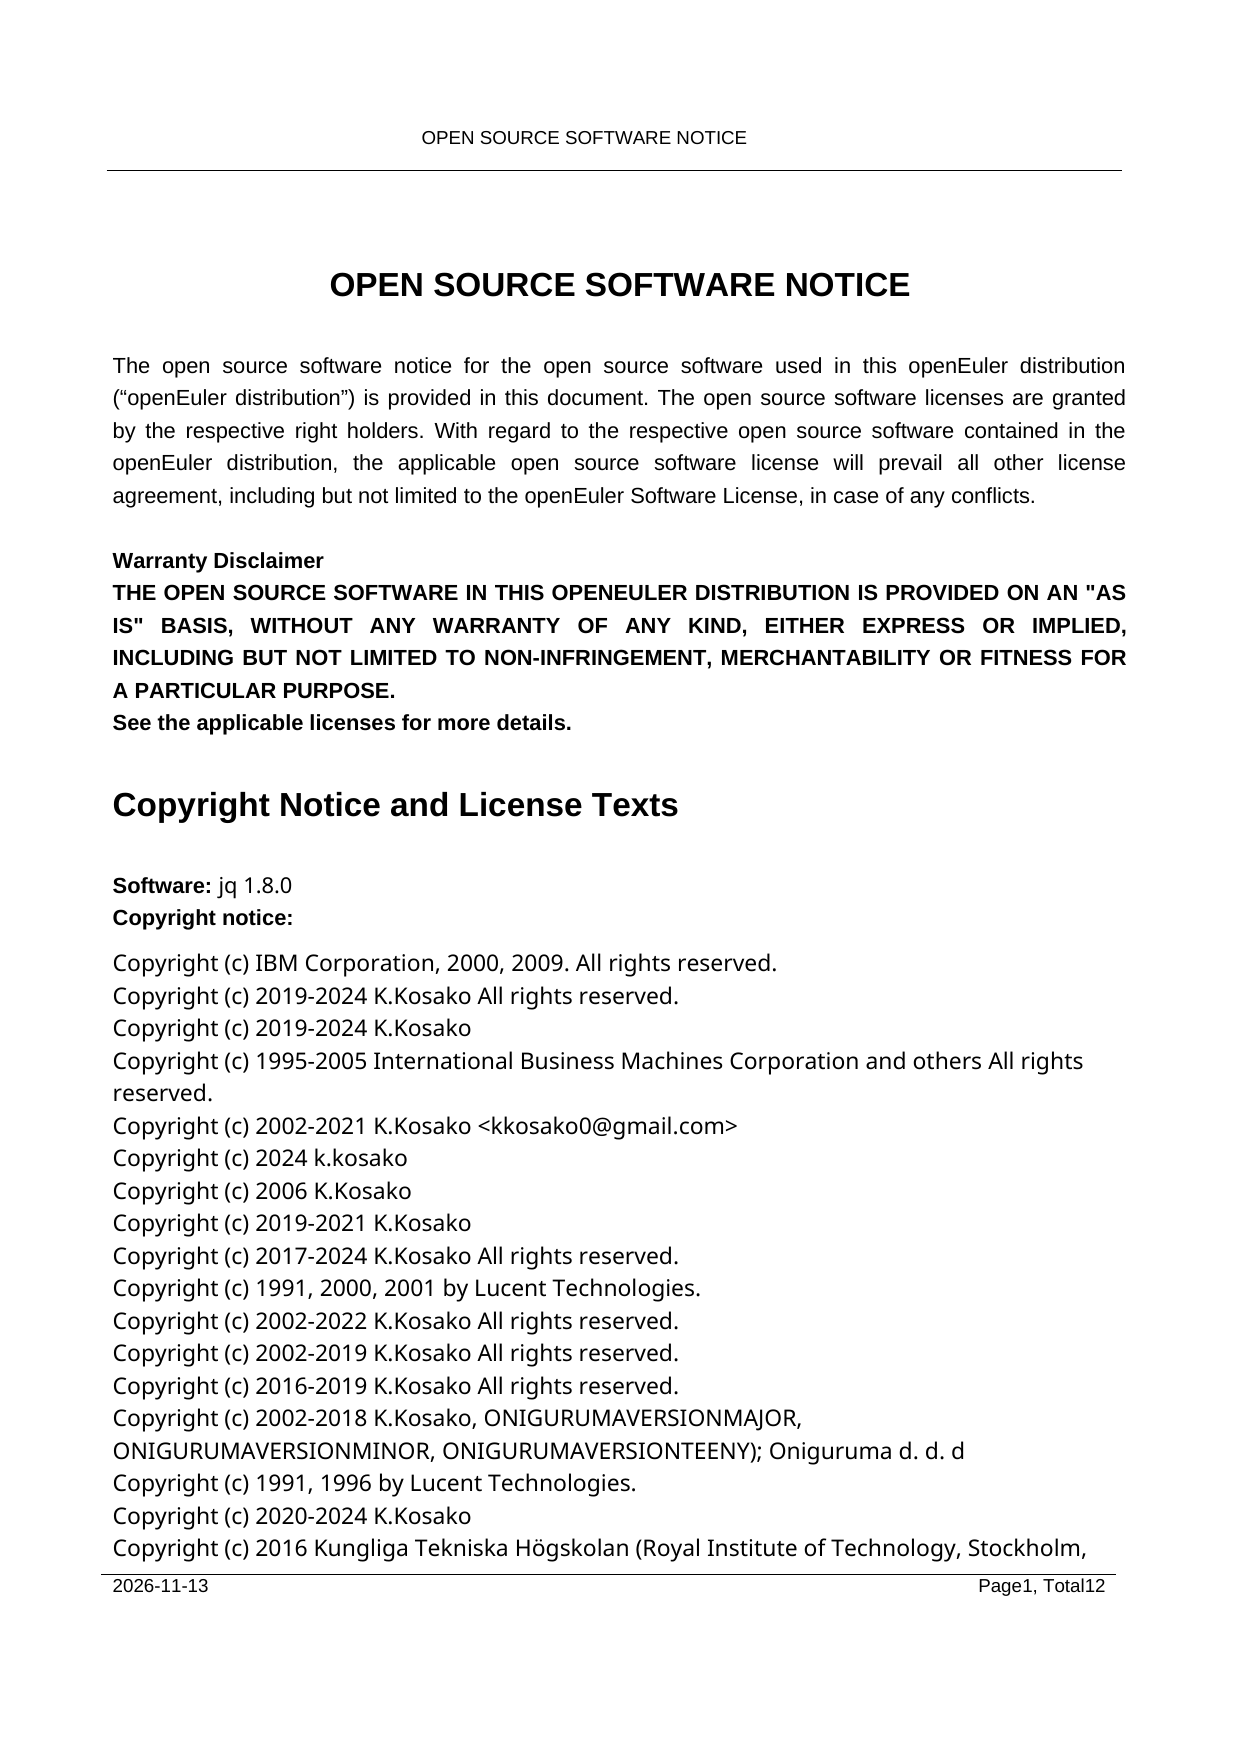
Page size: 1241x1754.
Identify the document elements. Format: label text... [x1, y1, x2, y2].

text The open source software notice for the open source software used in this openEuler distribution (“openEuler distribution”) is provided in this document. The open source software licenses are granted by the respective right holders. With regard to the respective open source software contained in the openEuler distribution, the applicable open source software license will prevail all other license agreement, including but not limited to the openEuler Software License, in case of any conflicts. [112, 349, 1128, 511]
text THE OPEN SOURCE SOFTWARE IN THIS OPENEULER DISTRIBUTION IS PROVIDED ON AN "AS IS" BASIS, WITHOUT ANY WARRANTY OF ANY KIND, EITHER EXPRESS OR IMPLIED, INCLUDING BUT NOT LIMITED TO NON-INFRINGEMENT, MERCHANTABILITY OR FITNESS FOR A PARTICULAR PURPOSE. See the applicable licenses for more details. [112, 576, 1128, 739]
text Copyright notice: [112, 901, 1128, 934]
text Copyright Notice and License Texts [112, 771, 1128, 836]
text OPEN SOURCE SOFTWARE NOTICE [112, 251, 1128, 316]
title Software: jq 1.8.0 [112, 869, 1128, 901]
text Warranty Disclaimer [112, 544, 1128, 576]
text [112, 947, 1128, 1564]
